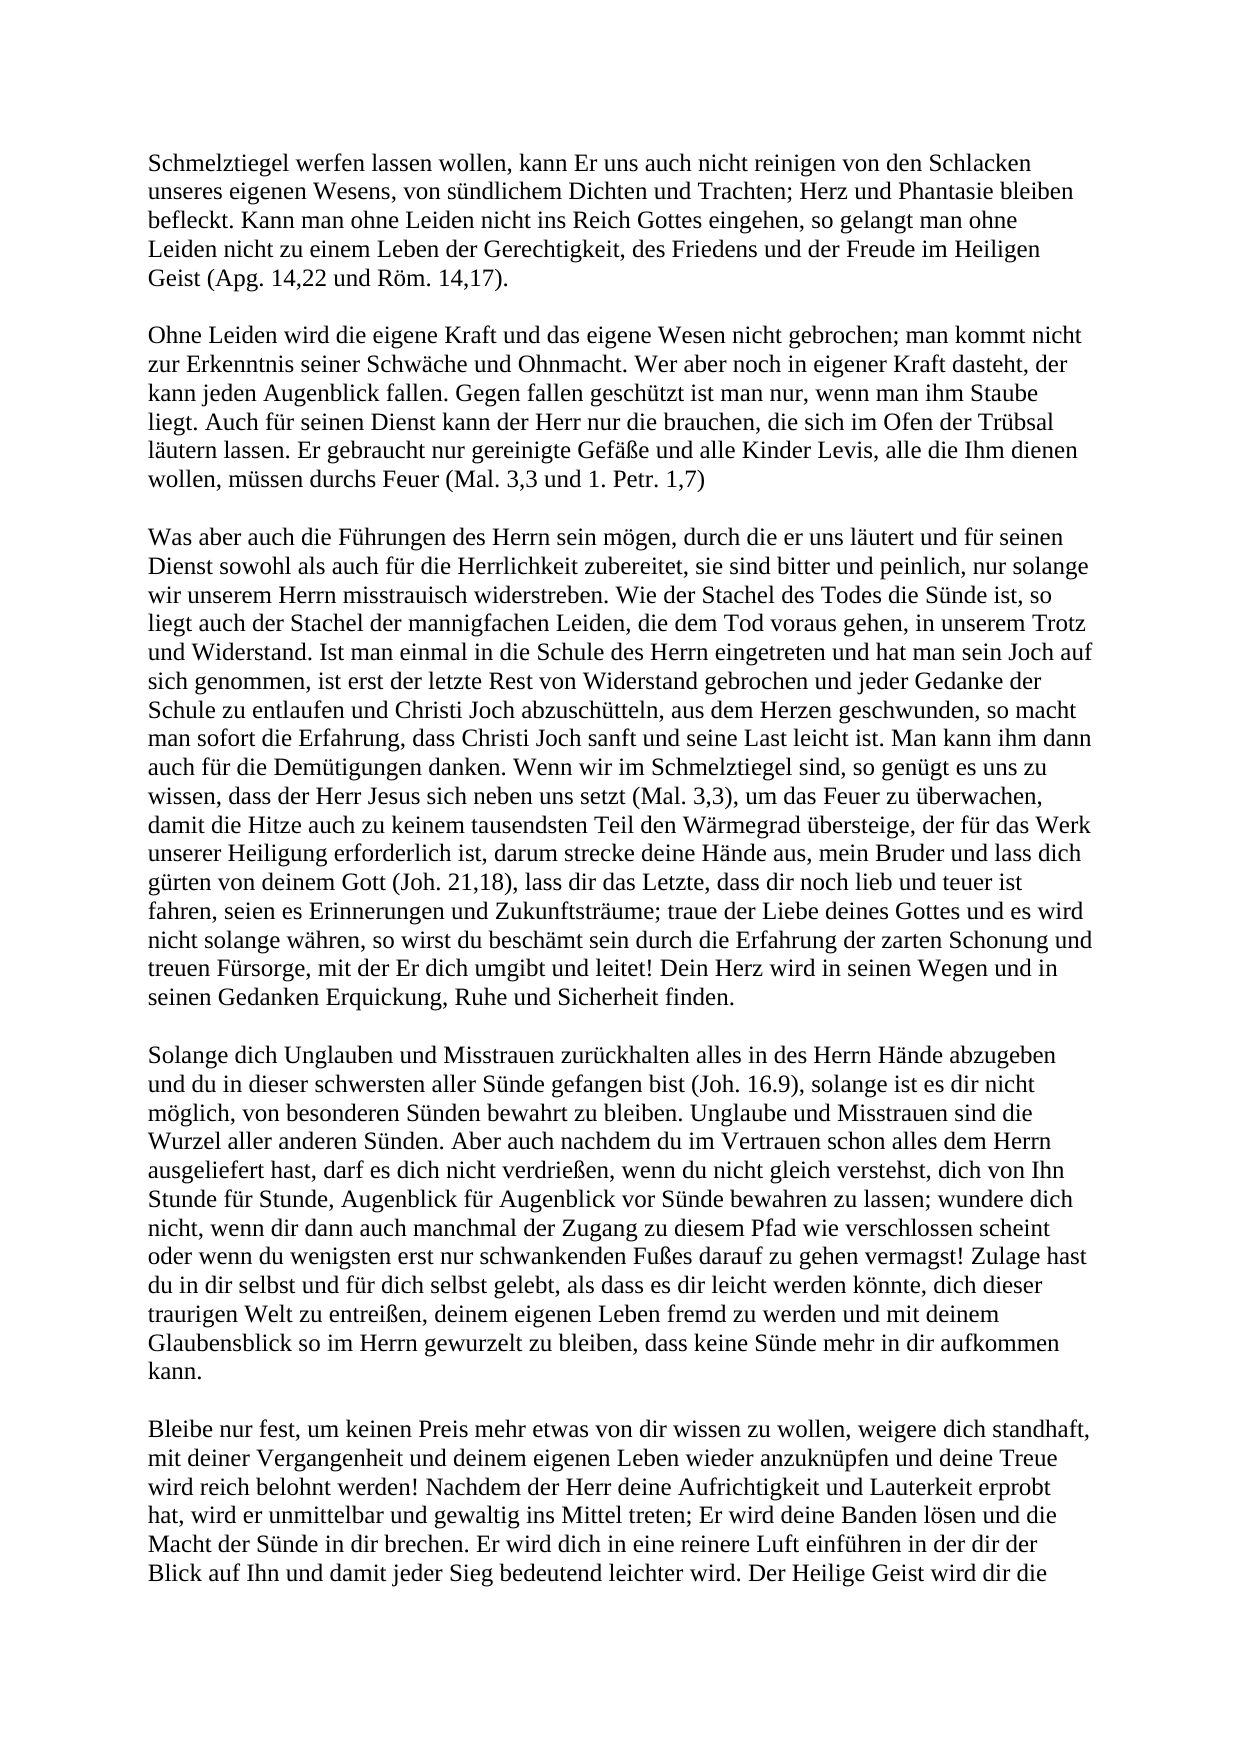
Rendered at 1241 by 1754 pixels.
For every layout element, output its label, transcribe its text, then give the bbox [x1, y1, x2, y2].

text Solange dich Unglauben und Misstrauen zurückhalten alles in des Herrn Hände abzugeben und du in dieser schwersten aller Sünde gefangen bist (Joh. 16.9), solange ist es dir nicht möglich, von besonderen Sünden bewahrt zu bleiben. Unglaube und Misstrauen sind die Wurzel aller anderen Sünden. Aber auch nachdem du im Vertrauen schon alles dem Herrn ausgeliefert hast, darf es dich nicht verdrießen, wenn du nicht gleich verstehst, dich von Ihn Stunde für Stunde, Augenblick für Augenblick vor Sünde bewahren zu lassen; wundere dich nicht, wenn dir dann auch manchmal der Zugang zu diesem Pfad wie verschlossen scheint oder wenn du wenigsten erst nur schwankenden Fußes darauf zu gehen vermagst! Zulage hast du in dir selbst und für dich selbst gelebt, als dass es dir leicht werden könnte, dich dieser traurigen Welt zu entreißen, deinem eigenen Leben fremd zu werden und mit deinem Glaubensblick so im Herrn gewurzelt zu bleiben, dass keine Sünde mehr in dir aufkommen kann. [148, 1040, 1093, 1385]
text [148, 1414, 1093, 1587]
text Ohne Leiden wird die eigene Kraft und das eigene Wesen nicht gebrochen; man kommt nicht zur Erkenntnis seiner Schwäche und Ohnmacht. Wer aber noch in eigener Kraft dasteht, der kann jeden Augenblick fallen. Gegen fallen geschützt ist man nur, wenn man ihm Staube liegt. Auch für seinen Dienst kann der Herr nur die brauchen, die sich im Ofen der Trübsal läutern lassen. Er gebraucht nur gereinigte Gefäße und alle Kinder Levis, alle die Ihm dienen wollen, müssen durchs Feuer (Mal. 3,3 und 1. Petr. 1,7) [148, 321, 1093, 493]
text Was aber auch die Führungen des Herrn sein mögen, durch die er uns läutert und für seinen Dienst sowohl als auch für die Herrlichkeit zubereitet, sie sind bitter und peinlich, nur solange wir unserem Herrn misstrauisch widerstreben. Wie der Stachel des Todes die Sünde ist, so liegt auch der Stachel der mannigfachen Leiden, die dem Tod voraus gehen, in unserem Trotz und Widerstand. Ist man einmal in die Schule des Herrn eingetreten und hat man sein Joch auf sich genommen, ist erst der letzte Rest von Widerstand gebrochen und jeder Gedanke der Schule zu entlaufen und Christi Joch abzuschütteln, aus dem Herzen geschwunden, so macht man sofort die Erfahrung, dass Christi Joch sanft und seine Last leicht ist. Man kann ihm dann auch für die Demütigungen danken. Wenn wir im Schmelztiegel sind, so genügt es uns zu wissen, dass der Herr Jesus sich neben uns setzt (Mal. 3,3), um das Feuer zu überwachen, damit die Hitze auch zu keinem tausendsten Teil den Wärmegrad übersteige, der für das Werk unserer Heiligung erforderlich ist, darum strecke deine Hände aus, mein Bruder und lass dich gürten von deinem Gott (Joh. 21,18), lass dir das Letzte, dass dir noch lieb und teuer ist fahren, seien es Erinnerungen und Zukunftsträume; traue der Liebe deines Gottes und es wird nicht solange währen, so wirst du beschämt sein durch die Erfahrung der zarten Schonung und treuen Fürsorge, mit der Er dich umgibt und leitet! Dein Herz wird in seinen Wegen und in seinen Gedanken Erquickung, Ruhe und Sicherheit finden. [148, 522, 1093, 1011]
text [148, 148, 1093, 291]
